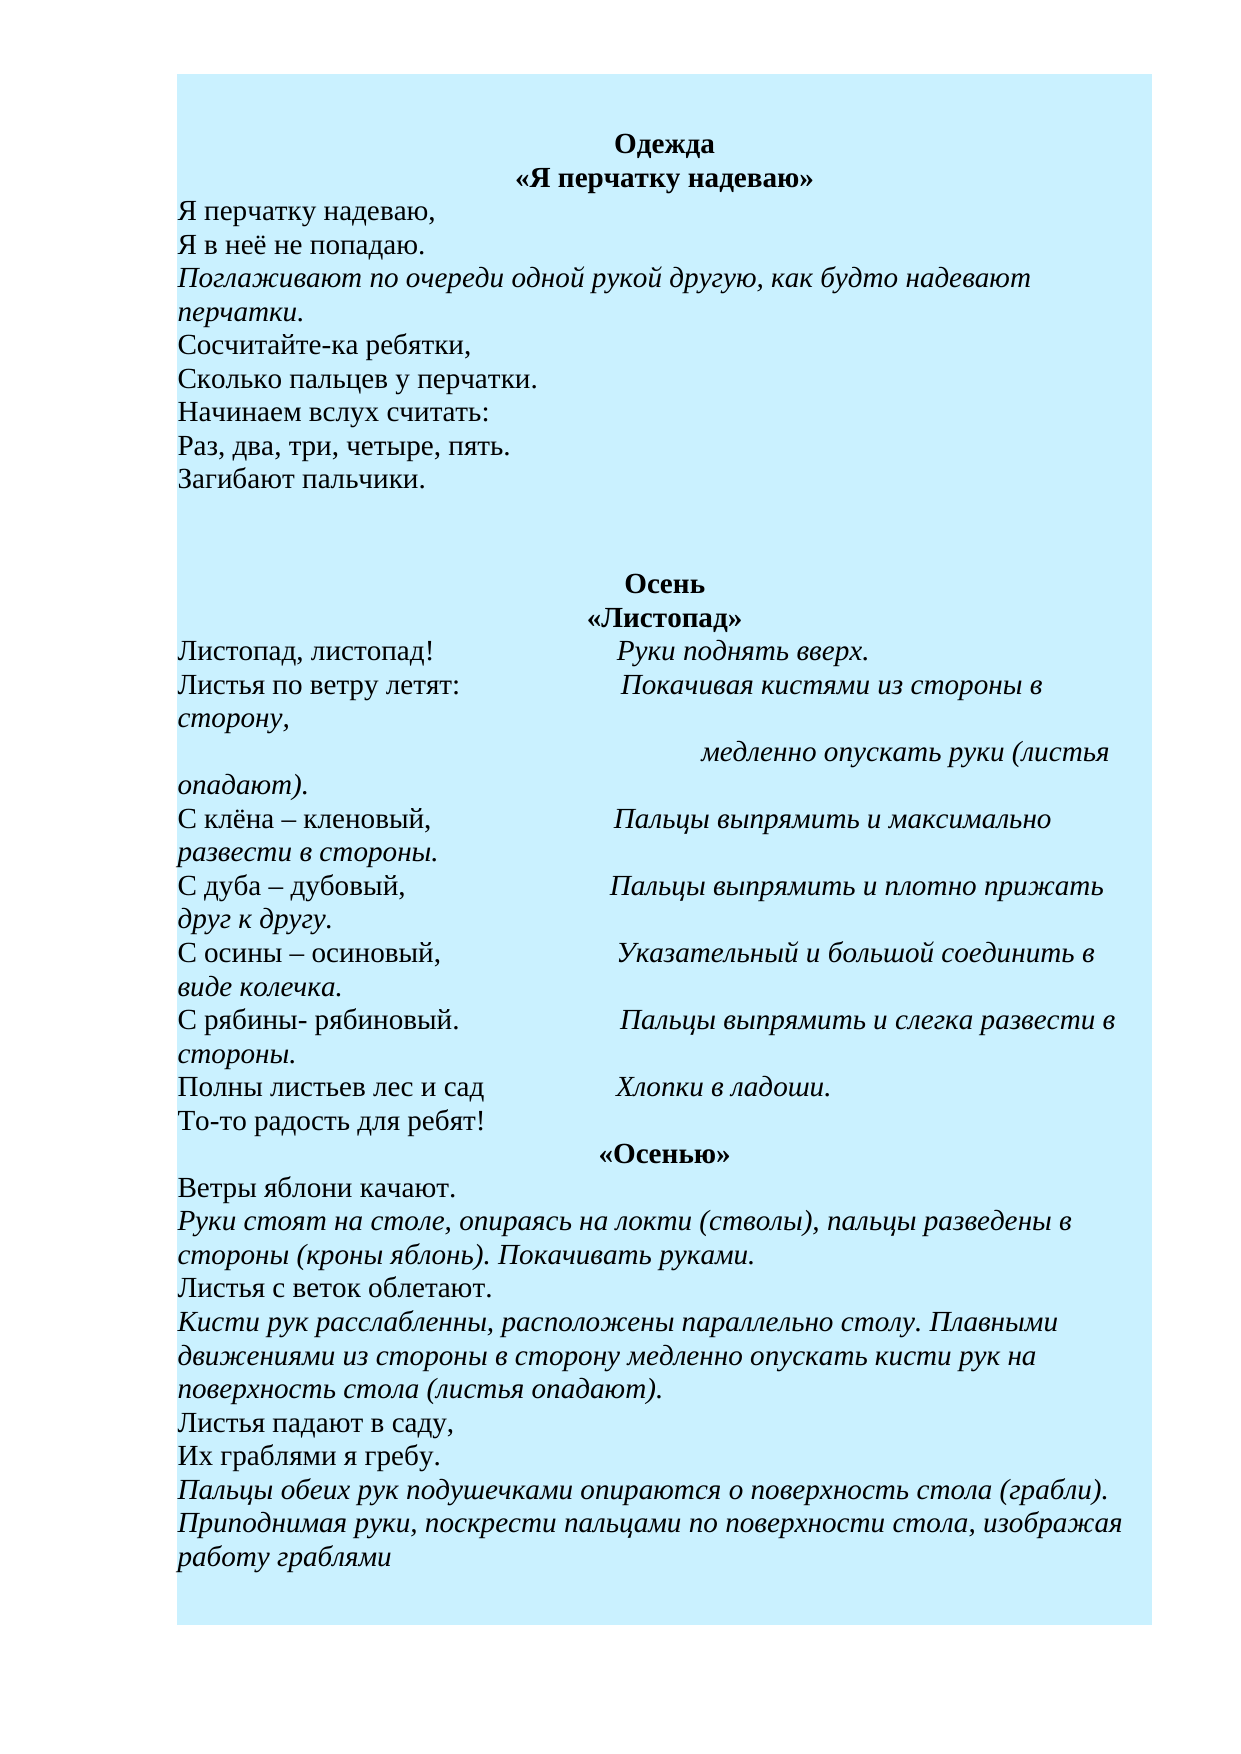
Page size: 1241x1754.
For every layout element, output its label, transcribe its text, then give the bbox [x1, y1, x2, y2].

text «Я перчатку надеваю» [177, 160, 1152, 193]
text Листья с веток облетают. [177, 1271, 1152, 1304]
text «Осенью» [177, 1136, 1152, 1170]
text Полны листьев лес и сад Хлопки в ладоши. [177, 1069, 1152, 1103]
text Поглаживают по очереди одной рукой другую, как будто надевают перчатки. [177, 260, 1152, 327]
text Сколько пальцев у перчатки. [177, 361, 1152, 394]
text Одежда [177, 126, 1152, 160]
text С осины – осиновый, Указательный и большой соединить в виде колечка. [177, 935, 1152, 1002]
text Я перчатку надеваю, [177, 193, 1152, 227]
text «Листопад» [177, 600, 1152, 633]
text С рябины- рябиновый. Пальцы выпрямить и слегка развести в стороны. [177, 1002, 1152, 1069]
text Раз, два, три, четыре, пять. [177, 428, 1152, 462]
text Осень [177, 566, 1152, 600]
text То-то радость для ребят! [177, 1103, 1152, 1136]
text Листья падают в саду, [177, 1405, 1152, 1438]
text Руки стоят на столе, опираясь на локти (стволы), пальцы разведены в стороны (кроны яблонь). Покачивать руками. [177, 1203, 1152, 1271]
text Загибают пальчики. [177, 462, 1152, 495]
text Ветры яблони качают. [177, 1170, 1152, 1203]
text Пальцы обеих рук подушечками опираются о поверхность стола (грабли). Приподнимая руки, поскрести пальцами по поверхности стола, изображая работу граблями [177, 1472, 1152, 1572]
text Я в неё не попадаю. [177, 227, 1152, 260]
text Сосчитайте-ка ребятки, [177, 327, 1152, 361]
text С клёна – кленовый, Пальцы выпрямить и максимально развести в стороны. [177, 801, 1152, 868]
text С дуба – дубовый, Пальцы выпрямить и плотно прижать друг к другу. [177, 868, 1152, 935]
text Листопад, листопад! Руки поднять вверх. [177, 633, 1152, 667]
text Их граблями я гребу. [177, 1438, 1152, 1472]
text Листья по ветру летят: Покачивая кистями из стороны в сторону, [177, 667, 1152, 734]
text Кисти рук расслабленны, расположены параллельно столу. Плавными движениями из стороны в сторону медленно опускать кисти рук на поверхность стола (листья опадают). [177, 1304, 1152, 1405]
text Начинаем вслух считать: [177, 394, 1152, 428]
text медленно опускать руки (листья опадают). [177, 734, 1152, 801]
